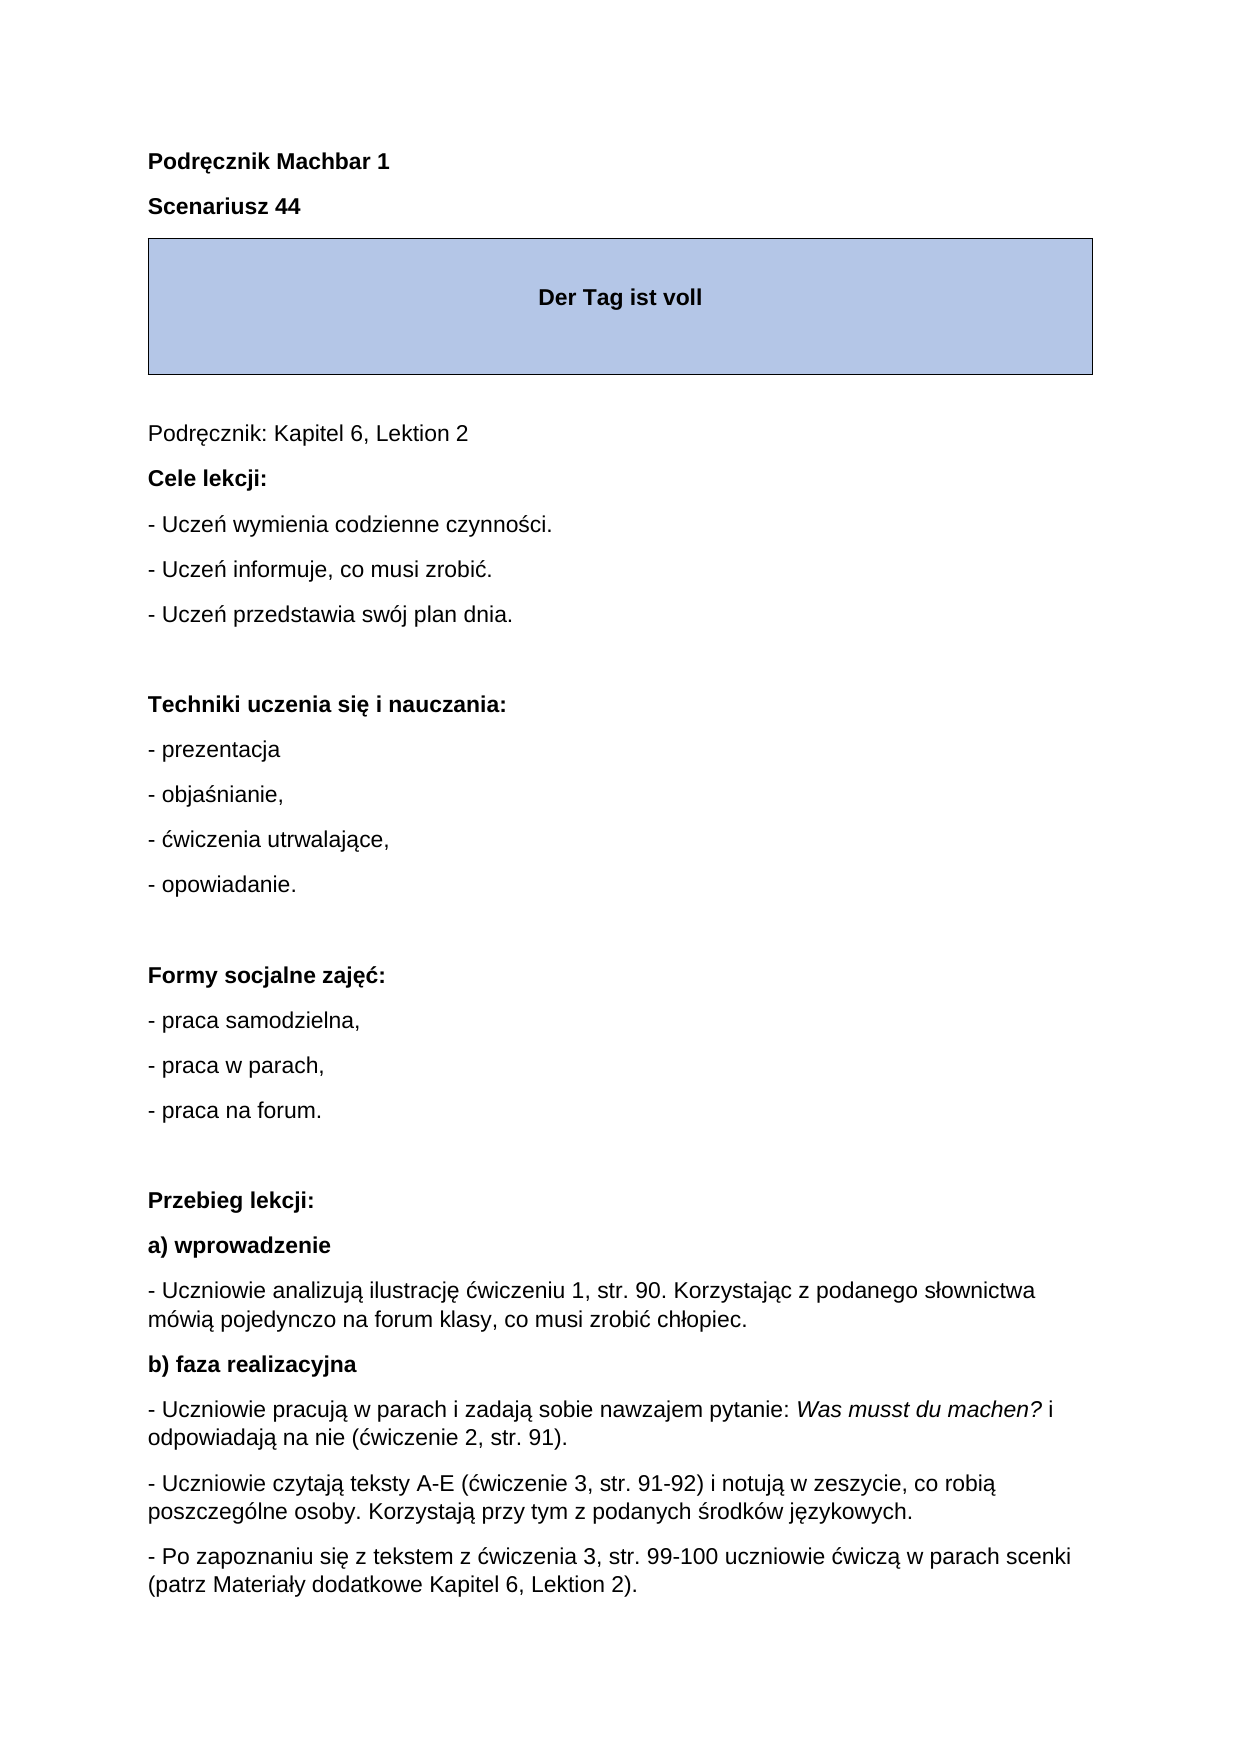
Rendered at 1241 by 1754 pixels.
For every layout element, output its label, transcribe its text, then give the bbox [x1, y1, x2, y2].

text - Uczniowie pracują w parach i zadają sobie nawzajem pytanie: Was musst du machen? i odpowiadają na nie (ćwiczenie 2, str. 91). [148, 1396, 1093, 1451]
text - praca w parach, [148, 1052, 1093, 1078]
text - praca samodzielna, [148, 1007, 1093, 1033]
table_header Der Tag ist voll [149, 239, 1092, 374]
text Podręcznik: Kapitel 6, Lektion 2 [148, 420, 1093, 447]
text Przebieg lekcji: [148, 1187, 1093, 1213]
text - opowiadanie. [148, 871, 1093, 898]
text - Uczeń informuje, co musi zrobić. [148, 556, 1093, 582]
text - praca na forum. [148, 1097, 1093, 1123]
text - prezentacja [148, 736, 1093, 762]
text - Uczniowie czytają teksty A-E (ćwiczenie 3, str. 91-92) i notują w zeszycie, co robią poszczególne osoby. Korzystają przy tym z podanych środków językowych. [148, 1469, 1093, 1524]
text - Uczeń przedstawia swój plan dnia. [148, 601, 1093, 627]
text Formy socjalne zajęć: [148, 962, 1093, 988]
text Techniki uczenia się i nauczania: [148, 691, 1093, 717]
text - objaśnianie, [148, 781, 1093, 807]
text Podręcznik Machbar 1 [148, 148, 1093, 174]
text - Uczeń wymienia codzienne czynności. [148, 511, 1093, 537]
text a) wprowadzenie [148, 1232, 1093, 1258]
text - ćwiczenia utrwalające, [148, 826, 1093, 853]
text - Uczniowie analizują ilustrację ćwiczeniu 1, str. 90. Korzystając z podanego słownictwa mówią pojedynczo na forum klasy, co musi zrobić chłopiec. [148, 1277, 1093, 1332]
text Scenariusz 44 [148, 193, 1093, 219]
text - Po zapoznaniu się z tekstem z ćwiczenia 3, str. 99-100 uczniowie ćwiczą w parach scenki (patrz Materiały dodatkowe Kapitel 6, Lektion 2). [148, 1543, 1093, 1598]
text b) faza realizacyjna [148, 1351, 1093, 1377]
text Cele lekcji: [148, 465, 1093, 492]
